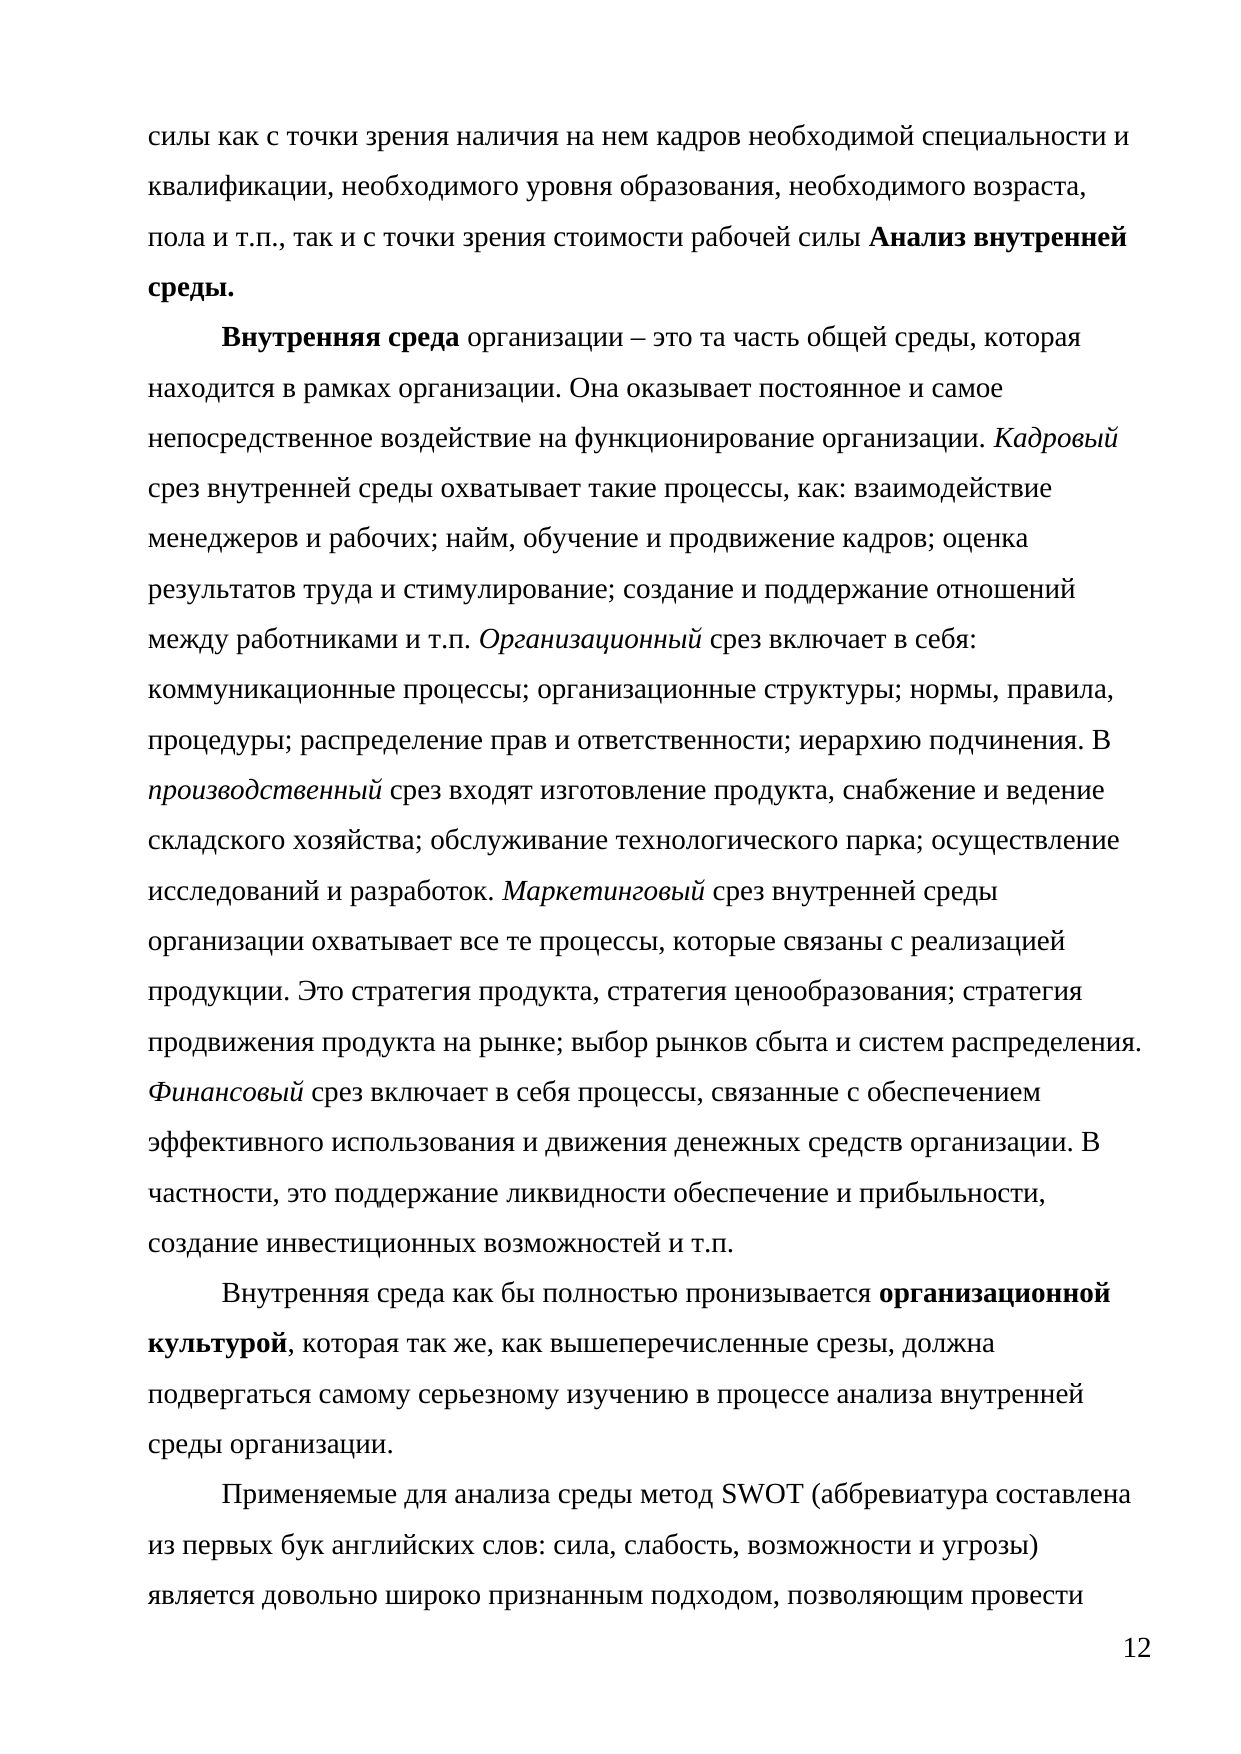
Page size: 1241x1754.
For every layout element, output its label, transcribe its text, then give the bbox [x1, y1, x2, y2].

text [148, 118, 1152, 303]
text Внутренняя среда как бы полностью пронизывается организационной культурой, которая так же, как вышеперечисленные срезы, должна подвергаться самому серьезному изучению в процессе анализа внутренней среды организации. [148, 1275, 1152, 1460]
text Внутренняя среда организации – это та часть общей среды, которая находится в рамках организации. Она оказывает постоянное и самое непосредственное воздействие на функционирование организации. Кадровый срез внутренней среды охватывает такие процессы, как: взаимодействие менеджеров и рабочих; найм, обучение и продвижение кадров; оценка результатов труда и стимулирование; создание и поддержание отношений между работниками и т.п. Организационный срез включает в себя: коммуникационные процессы; организационные структуры; нормы, правила, процедуры; распределение прав и ответственности; иерархию подчинения. В производственный срез входят изготовление продукта, снабжение и ведение складского хозяйства; обслуживание технологического парка; осуществление исследований и разработок. Маркетинговый срез внутренней среды организации охватывает все те процессы, которые связаны с реализацией продукции. Это стратегия продукта, стратегия ценообразования; стратегия продвижения продукта на рынке; выбор рынков сбыта и систем распределения. Финансовый срез включает в себя процессы, связанные с обеспечением эффективного использования и движения денежных средств организации. В частности, это поддержание ликвидности обеспечение и прибыльности, создание инвестиционных возможностей и т.п. [148, 319, 1152, 1258]
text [148, 1477, 1152, 1611]
